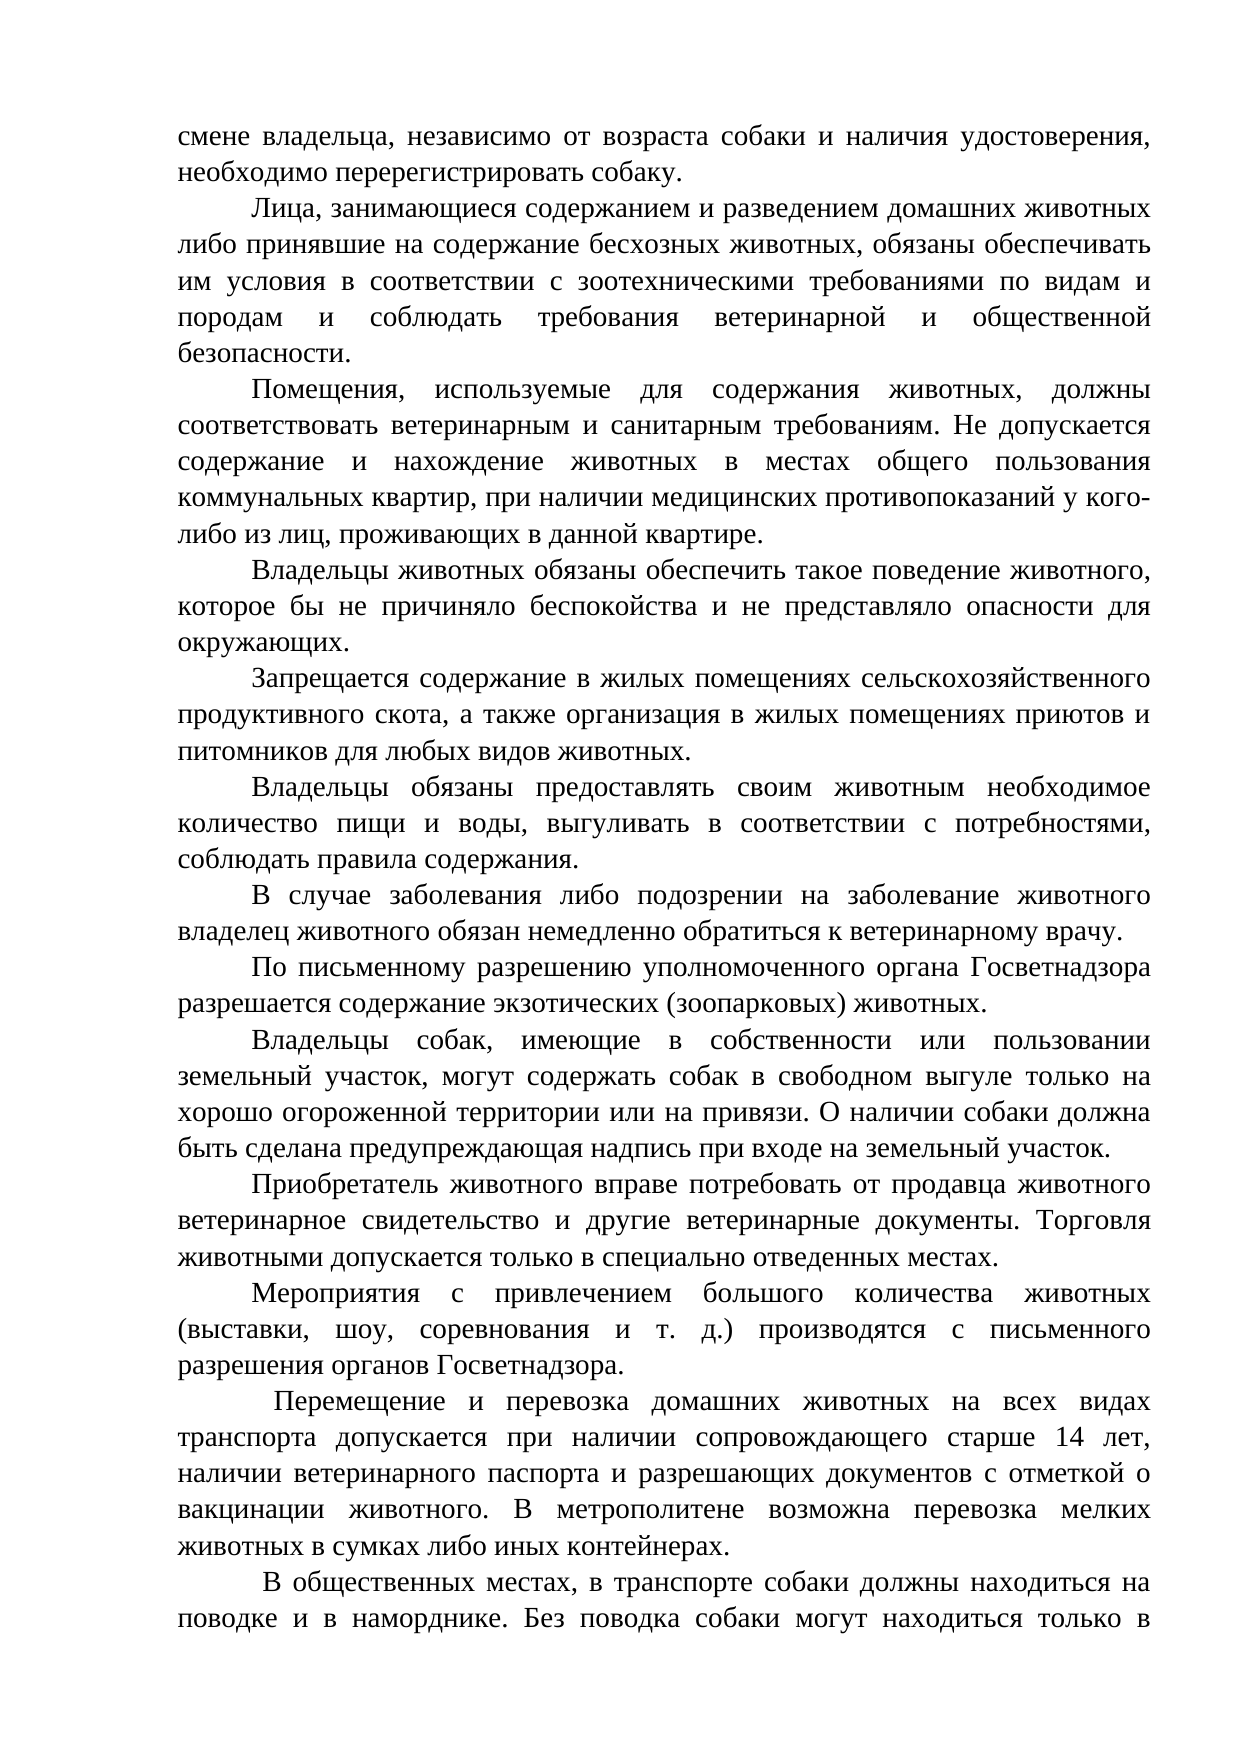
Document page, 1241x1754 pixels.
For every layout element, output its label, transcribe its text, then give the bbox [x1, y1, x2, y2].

text В случае заболевания либо подозрении на заболевание животного владелец животного обязан немедленно обратиться к ветеринарному врачу. [177, 877, 1152, 947]
text Лица, занимающиеся содержанием и разведением домашних животных либо принявшие на содержание бесхозных животных, обязаны обеспечивать им условия в соответствии с зоотехническими требованиями по видам и породам и соблюдать требования ветеринарной и общественной безопасности. [177, 190, 1152, 368]
text Владельцы собак, имеющие в собственности или пользовании земельный участок, могут содержать собак в свободном выгуле только на хорошо огороженной территории или на привязи. О наличии собаки должна быть сделана предупреждающая надпись при входе на земельный участок. [177, 1022, 1152, 1164]
text Перемещение и перевозка домашних животных на всех видах транспорта допускается при наличии сопровождающего старше 14 лет, наличии ветеринарного паспорта и разрешающих документов с отметкой о вакцинации животного. В метрополитене возможна перевозка мелких животных в сумках либо иных контейнерах. [177, 1383, 1152, 1561]
text Владельцы обязаны предоставлять своим животным необходимое количество пищи и воды, выгуливать в соответствии с потребностями, соблюдать правила содержания. [177, 769, 1152, 874]
text Владельцы животных обязаны обеспечить такое поведение животного, которое бы не причиняло беспокойства и не представляло опасности для окружающих. [177, 552, 1152, 658]
text По письменному разрешению уполномоченного органа Госветнадзора разрешается содержание экзотических (зоопарковых) животных. [177, 949, 1152, 1019]
text Запрещается содержание в жилых помещениях сельскохозяйственного продуктивного скота, а также организация в жилых помещениях приютов и питомников для любых видов животных. [177, 660, 1152, 766]
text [177, 118, 1152, 188]
text Мероприятия с привлечением большого количества животных (выставки, шоу, соревнования и т. д.) производятся с письменного разрешения органов Госветнадзора. [177, 1275, 1152, 1381]
text Приобретатель животного вправе потребовать от продавца животного ветеринарное свидетельство и другие ветеринарные документы. Торговля животными допускается только в специально отведенных местах. [177, 1166, 1152, 1272]
text Помещения, используемые для содержания животных, должны соответствовать ветеринарным и санитарным требованиям. Не допускается содержание и нахождение животных в местах общего пользования коммунальных квартир, при наличии медицинских противопоказаний у кого-либо из лиц, проживающих в данной квартире. [177, 371, 1152, 549]
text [177, 1564, 1152, 1634]
